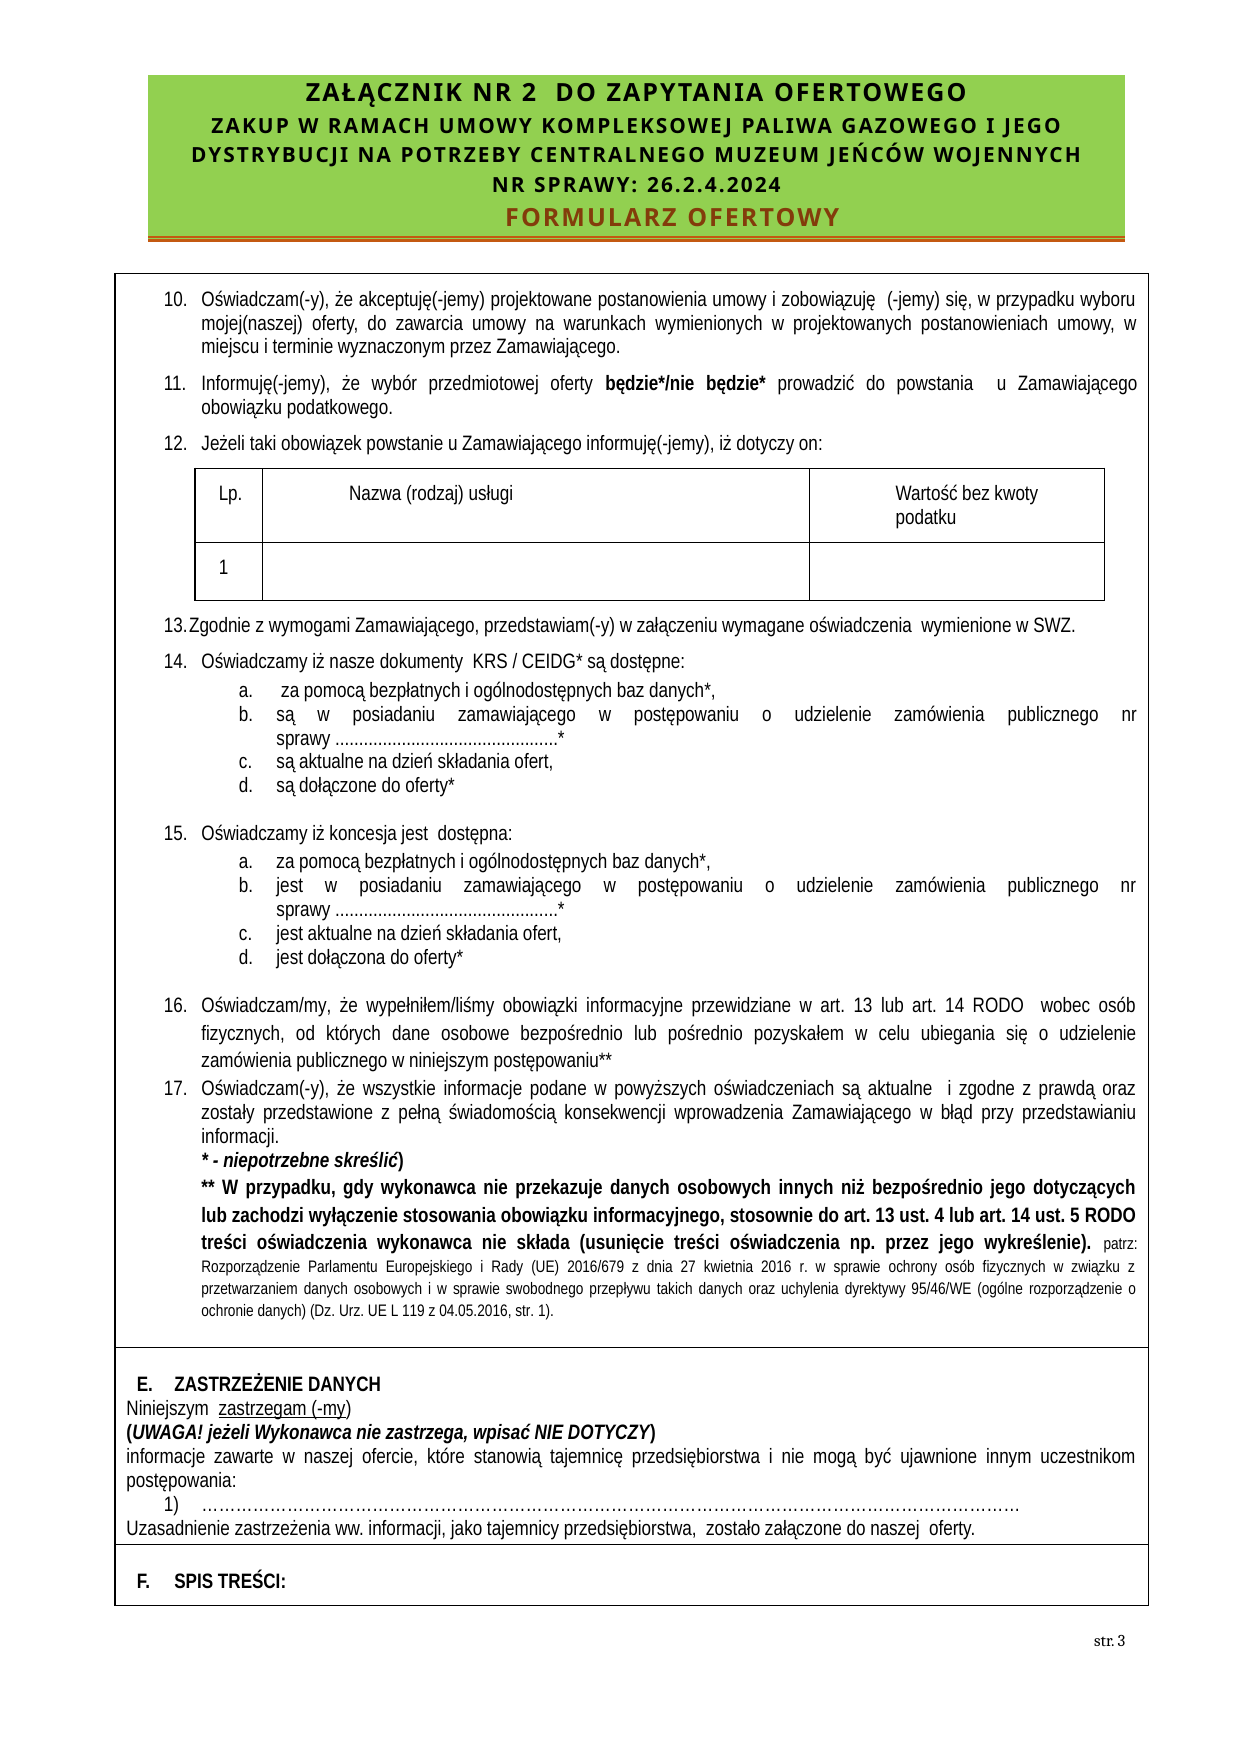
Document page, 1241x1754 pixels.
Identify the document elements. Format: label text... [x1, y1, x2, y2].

table_cell ZASTRZEŻENIE DANYCH Niniejszym zastrzegam (-my) (UWAGA! jeżeli Wykonawca nie zastrzega, wpisać NIE DOTYCZY) informacje zawarte w naszej ofercie, które stanowią tajemnicę przedsiębiorstwa i nie mogą być ujawnione innym uczestnikom postępowania: ……………………………………………………………………………………………………………………………… Uzasadnienie zastrzeżenia ww. informacji, jako tajemnicy przedsiębiorstwa, zostało załączone do naszej oferty. [116, 1348, 1148, 1544]
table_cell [116, 1545, 1148, 1605]
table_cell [116, 274, 1148, 1347]
